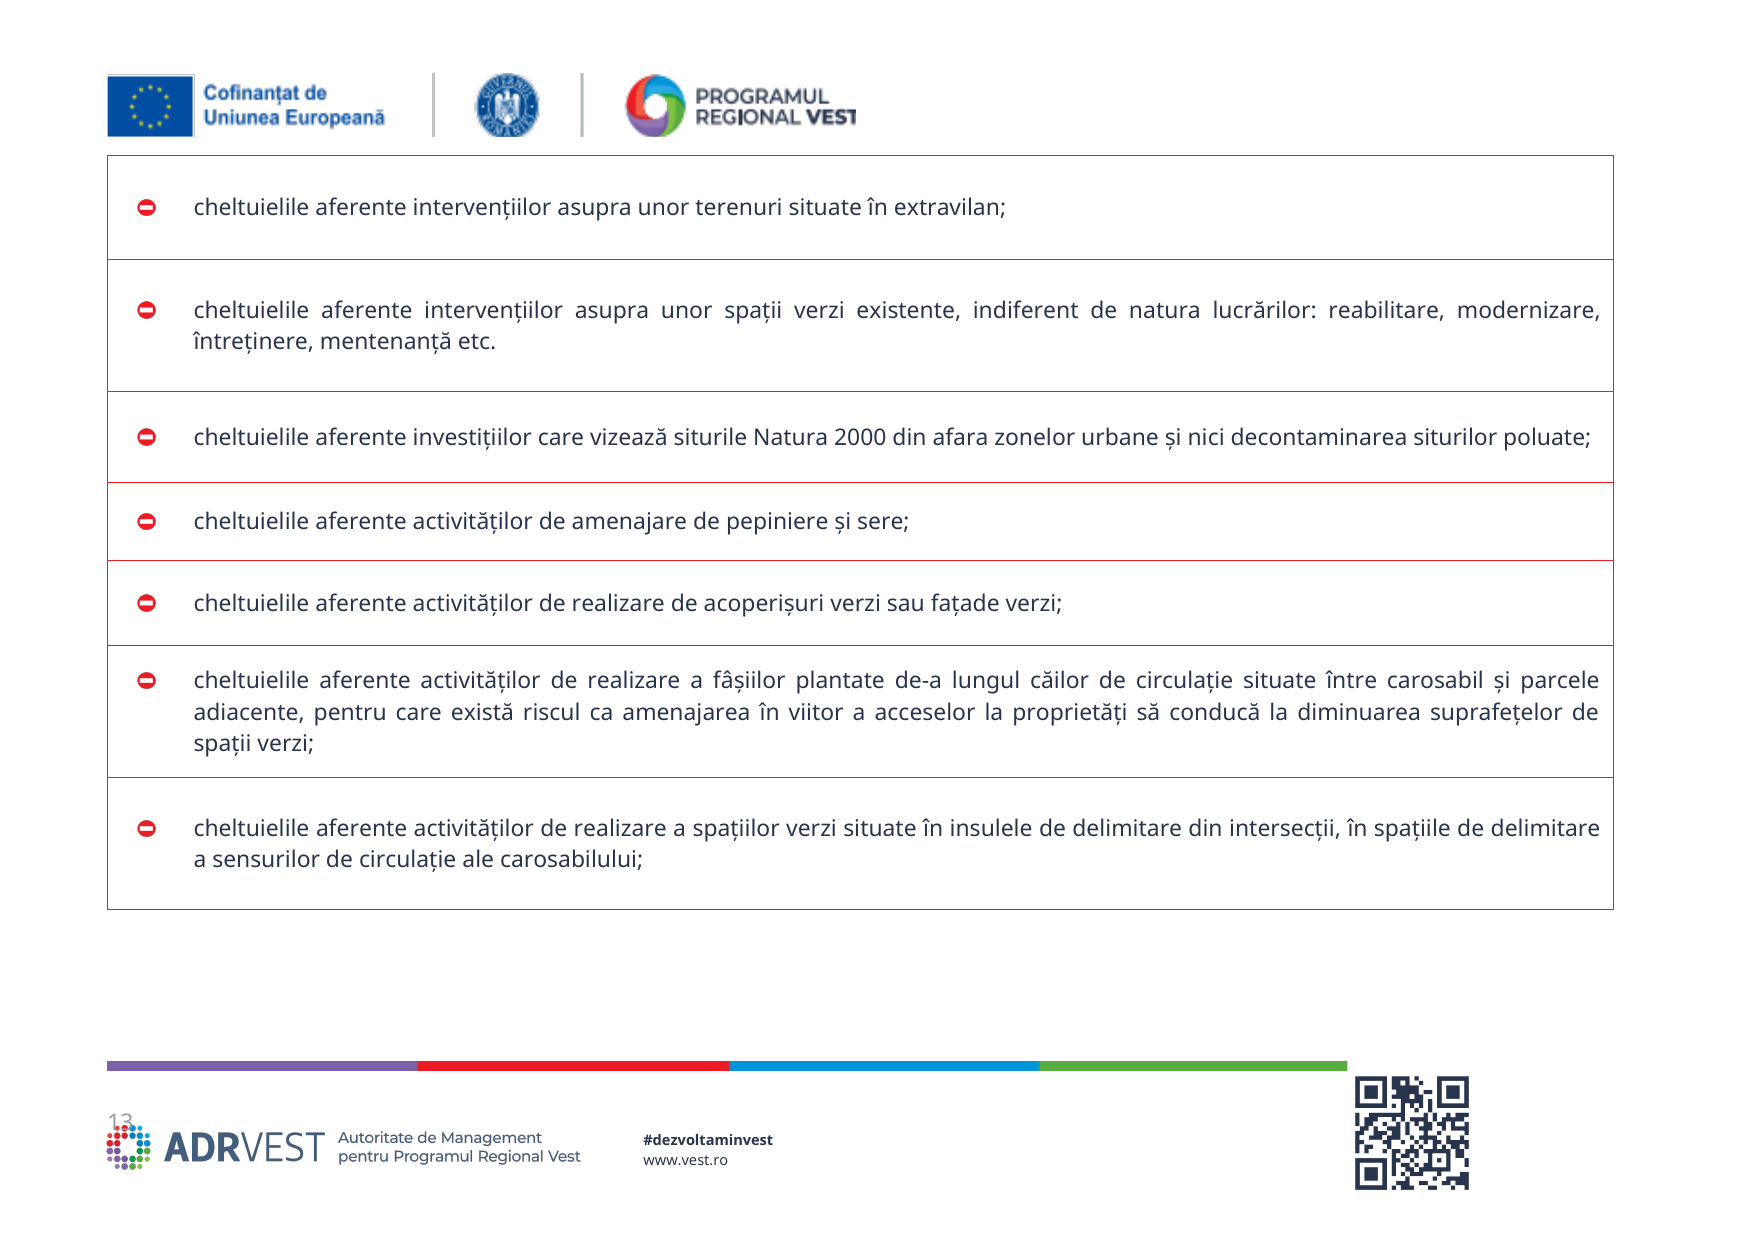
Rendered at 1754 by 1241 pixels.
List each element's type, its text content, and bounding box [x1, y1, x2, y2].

picture [137, 513, 156, 530]
picture [137, 301, 156, 319]
picture [137, 594, 156, 612]
table_cell cheltuielile aferente activităților de realizare a spațiilor verzi situate în insulele de delimitare din intersecții, în spațiile de delimitare a sensurilor de circulație ale carosabilului; [108, 778, 1613, 909]
picture [137, 820, 156, 837]
picture [97, 1122, 586, 1173]
table_cell cheltuielile aferente intervențiilor asupra unor spații verzi existente, indiferent de natura lucrărilor: reabilitare, modernizare, întreținere, mentenanță etc. [108, 260, 1613, 391]
picture [1346, 1067, 1478, 1199]
table_cell cheltuielile aferente intervențiilor asupra unor terenuri situate în extravilan; [108, 156, 1613, 258]
table_cell cheltuielile aferente activităților de realizare a fâșiilor plantate de-a lungul căilor de circulație situate între carosabil și parcele adiacente, pentru care există riscul ca amenajarea în viitor a acceselor la proprietăți să conducă la diminuarea suprafețelor de spații verzi; [108, 646, 1613, 777]
picture [137, 199, 156, 216]
table_cell cheltuielile aferente investițiilor care vizează siturile Natura 2000 din afara zonelor urbane și nici decontaminarea siturilor poluate; [108, 392, 1613, 482]
table_cell cheltuielile aferente activităților de realizare de acoperișuri verzi sau fațade verzi; [108, 561, 1613, 645]
picture [137, 428, 156, 446]
table_cell cheltuielile aferente activităților de amenajare de pepiniere și sere; [108, 483, 1613, 560]
picture [137, 672, 156, 689]
